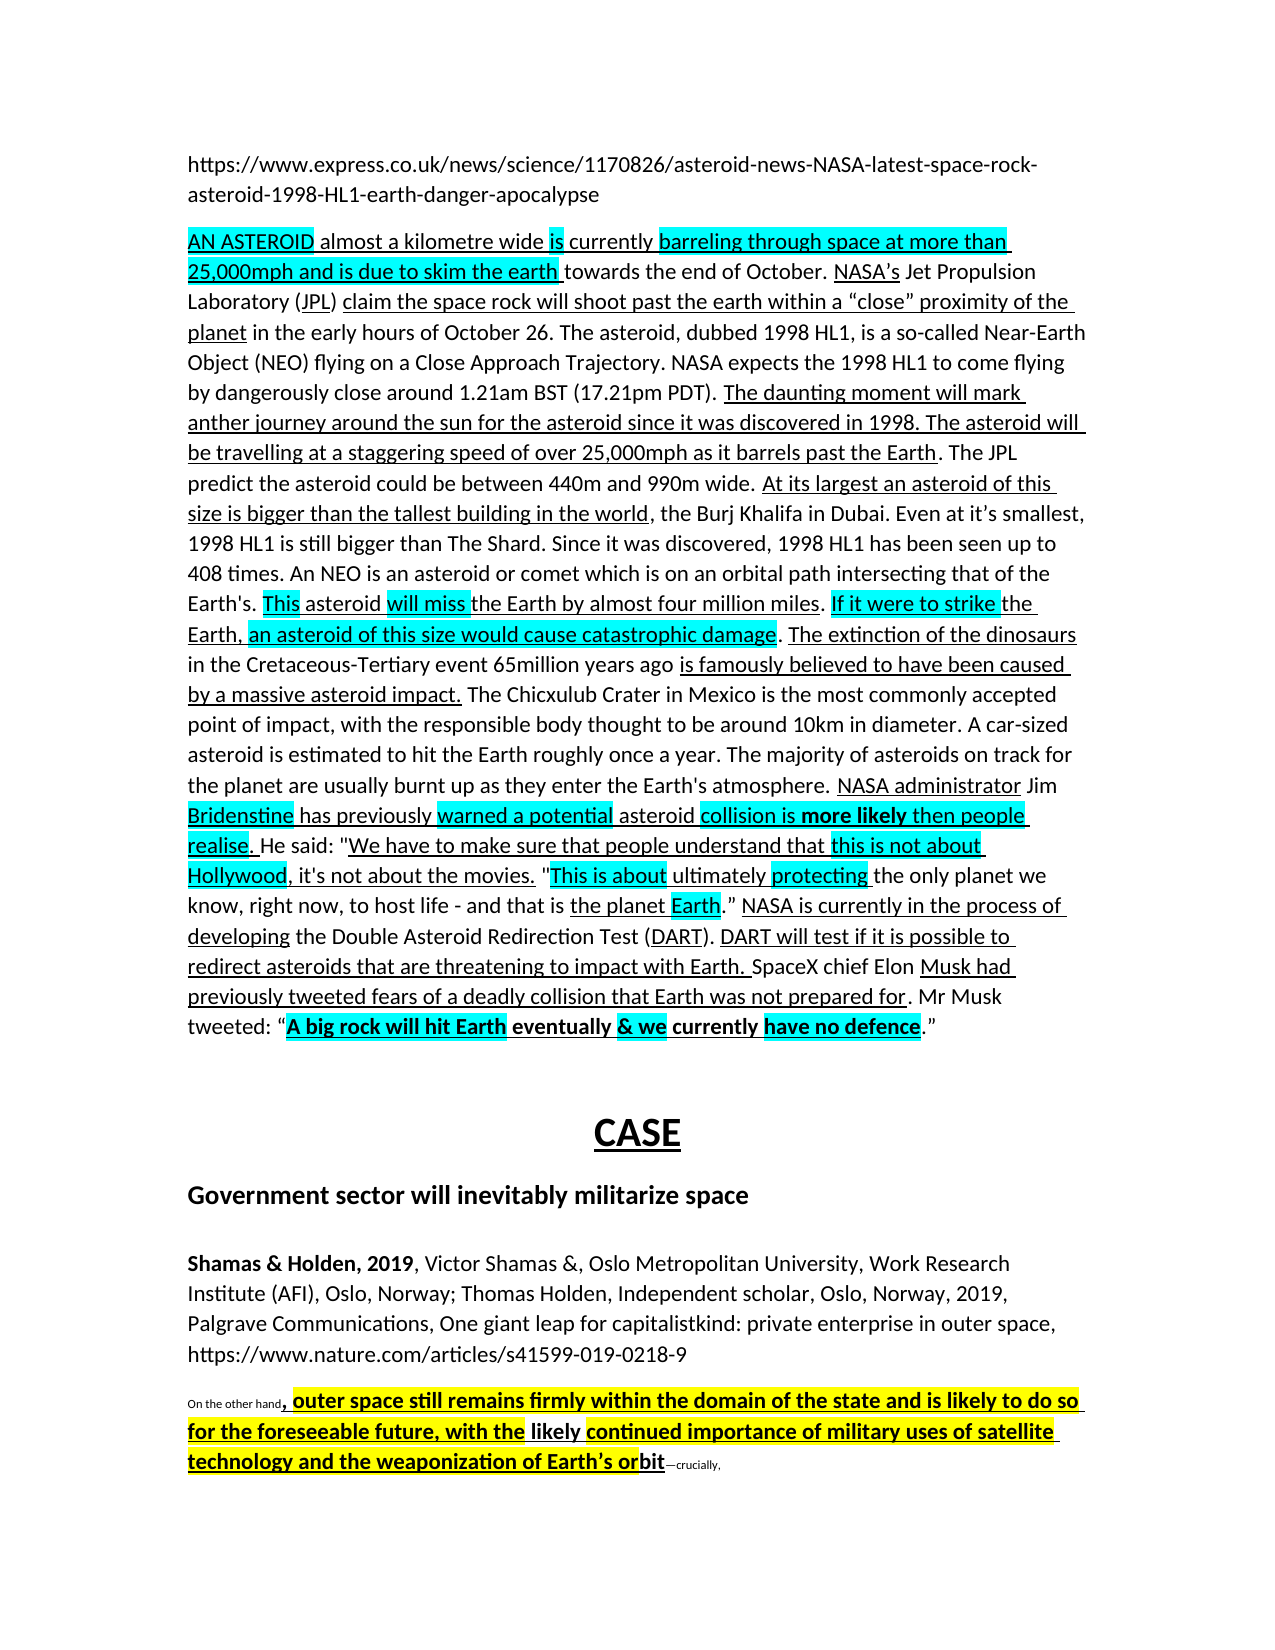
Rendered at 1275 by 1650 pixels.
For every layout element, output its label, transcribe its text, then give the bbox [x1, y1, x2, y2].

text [187, 150, 1087, 208]
text AN ASTEROID almost a kilometre wide is currently barreling through space at more than 25,000mph and is due to skim the earth towards the end of October. NASA’s Jet Propulsion Laboratory (JPL) claim the space rock will shoot past the earth within a “close” proximity of the planet in the early hours of October 26. The asteroid, dubbed 1998 HL1, is a so-called Near-Earth Object (NEO) flying on a Close Approach Trajectory. NASA expects the 1998 HL1 to come flying by dangerously close around 1.21am BST (17.21pm PDT). The daunting moment will mark anther journey around the sun for the asteroid since it was discovered in 1998. The asteroid will be travelling at a staggering speed of over 25,000mph as it barrels past the Earth. The JPL predict the asteroid could be between 440m and 990m wide. At its largest an asteroid of this size is bigger than the tallest building in the world, the Burj Khalifa in Dubai. Even at it’s smallest, 1998 HL1 is still bigger than The Shard. Since it was discovered, 1998 HL1 has been seen up to 408 times. An NEO is an asteroid or comet which is on an orbital path intersecting that of the Earth's. This asteroid will miss the Earth by almost four million miles. If it were to strike the Earth, an asteroid of this size would cause catastrophic damage. The extinction of the dinosaurs in the Cretaceous-Tertiary event 65million years ago is famously believed to have been caused by a massive asteroid impact. The Chicxulub Crater in Mexico is the most commonly accepted point of impact, with the responsible body thought to be around 10km in diameter. A car-sized asteroid is estimated to hit the Earth roughly once a year. The majority of asteroids on track for the planet are usually burnt up as they enter the Earth's atmosphere. NASA administrator Jim Bridenstine has previously warned a potential asteroid collision is more likely then people realise. He said: "We have to make sure that people understand that this is not about Hollywood, it's not about the movies. "This is about ultimately protecting the only planet we know, right now, to host life - and that is the planet Earth.” NASA is currently in the process of developing the Double Asteroid Redirection Test (DART). DART will test if it is possible to redirect asteroids that are threatening to impact with Earth. SpaceX chief Elon Musk had previously tweeted fears of a deadly collision that Earth was not prepared for. Mr Musk tweeted: “A big rock will hit Earth eventually & we currently have no defence.” [187, 227, 1087, 1041]
subtitle Government sector will inevitably militarize space [187, 1178, 1087, 1246]
text Shamas & Holden, 2019, Victor Shamas &, Oslo Metropolitan University, Work Research Institute (AFI), Oslo, Norway; Thomas Holden, Independent scholar, Oslo, Norway, 2019, Palgrave Communications, One giant leap for capitalistkind: private enterprise in outer space, https://www.nature.com/articles/s41599-019-0218-9 [187, 1249, 1087, 1368]
text CASE [187, 1106, 1087, 1157]
text On the other hand, outer space still remains firmly within the domain of the state and is likely to do so for the foreseeable future, with the likely continued importance of military uses of satellite technology and the weaponization of Earth’s orbit—crucially, [187, 1387, 1087, 1475]
